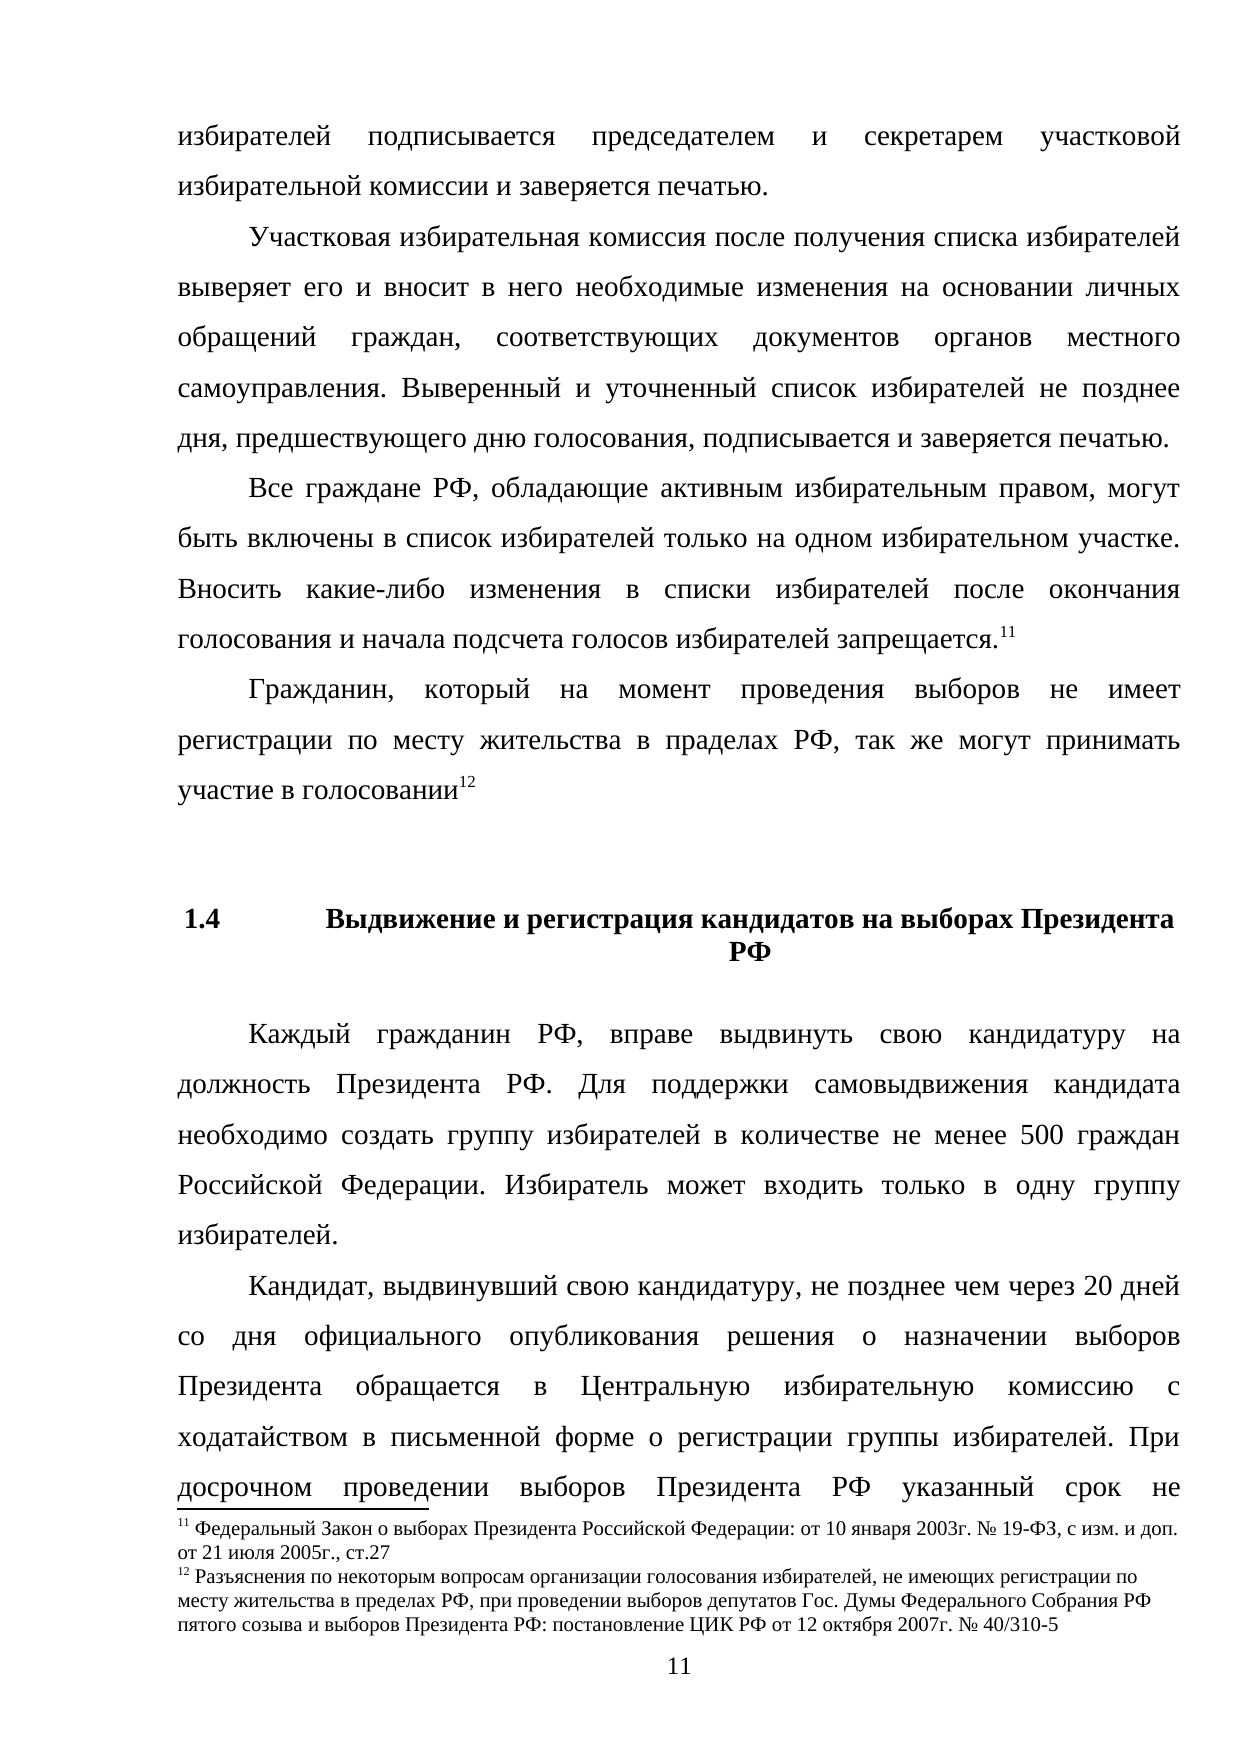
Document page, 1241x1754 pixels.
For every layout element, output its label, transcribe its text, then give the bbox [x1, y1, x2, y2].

text Все граждане РФ, обладающие активным избирательным правом, могут быть включены в список избирателей только на одном избирательном участке. Вносить какие-либо изменения в списки избирателей после окончания голосования и начала подсчета голосов избирателей запрещается. [177, 470, 1181, 655]
title Выдвижение и регистрация кандидатов на выборах Президента РФ [177, 901, 1181, 968]
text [177, 1268, 1181, 1502]
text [177, 118, 1181, 202]
text Участковая избирательная комиссия после получения списка избирателей выверяет его и вносит в него необходимые изменения на основании личных обращений граждан, соответствующих документов органов местного самоуправления. Выверенный и уточненный список избирателей не позднее дня, предшествующего дню голосования, подписывается и заверяется печатью. [177, 219, 1181, 453]
text Каждый гражданин РФ, вправе выдвинуть свою кандидатуру на должность Президента РФ. Для поддержки самовыдвижения кандидата необходимо создать группу избирателей в количестве не менее 500 граждан Российской Федерации. Избиратель может входить только в одну группу избирателей. [177, 1016, 1181, 1251]
text Гражданин, который на момент проведения выборов не имеет регистрации по месту жительства в праделах РФ, так же могут принимать участие в голосовании [177, 672, 1181, 806]
